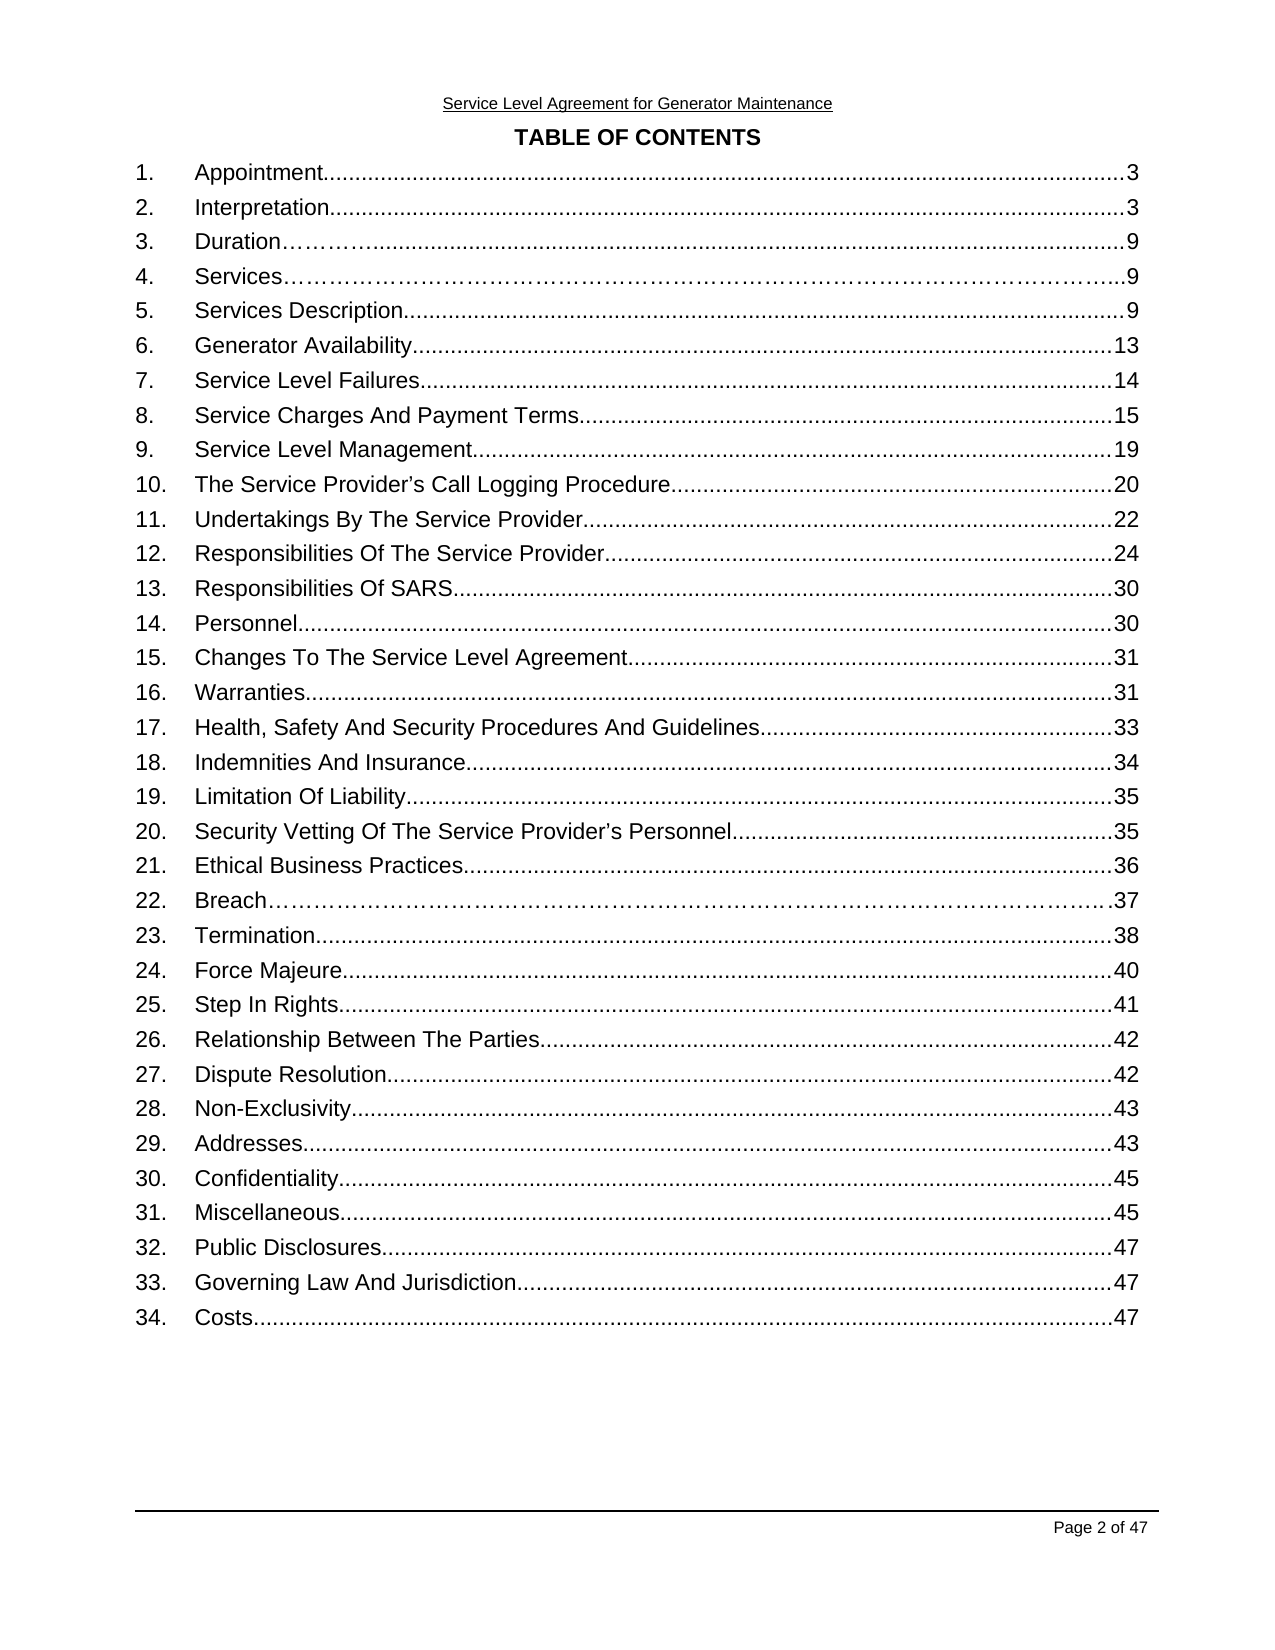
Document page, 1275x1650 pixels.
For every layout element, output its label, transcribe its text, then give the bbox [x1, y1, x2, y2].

text 29. Addresses 43 [135, 1130, 1140, 1156]
text 14. Personnel 30 [135, 610, 1140, 636]
text 18. Indemnities And Insurance 34 [135, 748, 1140, 775]
text TABLE OF CONTENTS [135, 124, 1140, 150]
text 27. Dispute Resolution 42 [135, 1061, 1140, 1087]
text 17. Health, Safety And Security Procedures And Guidelines 33 [135, 714, 1140, 740]
text 28. Non-Exclusivity 43 [135, 1095, 1140, 1122]
text 22. Breach………………………………………………………………………………………………. 37 [135, 887, 1140, 913]
text 32. Public Disclosures 47 [135, 1234, 1140, 1260]
text 1. Appointment 3 [135, 159, 1140, 185]
text 3. Duration………… 9 [135, 228, 1140, 254]
text 26. Relationship Between The Parties 42 [135, 1026, 1140, 1052]
text 19. Limitation Of Liability 35 [135, 783, 1140, 809]
text 9. Service Level Management 19 [135, 436, 1140, 463]
text 5. Services Description 9 [135, 297, 1140, 324]
text 6. Generator Availability 13 [135, 332, 1140, 358]
text 13. Responsibilities Of SARS 30 [135, 575, 1140, 601]
text 10. The Service Provider’s Call Logging Procedure 20 [135, 471, 1140, 497]
text 30. Confidentiality 45 [135, 1165, 1140, 1191]
text 34. Costs................................................................................................................................... 47 [135, 1303, 1140, 1330]
text 25. Step In Rights 41 [135, 991, 1140, 1018]
text 16. Warranties 31 [135, 679, 1140, 705]
text 12. Responsibilities Of The Service Provider 24 [135, 540, 1140, 567]
text 20. Security Vetting Of The Service Provider’s Personnel 35 [135, 818, 1140, 844]
text 33. Governing Law And Jurisdiction 47 [135, 1269, 1140, 1295]
text 8. Service Charges And Payment Terms 15 [135, 402, 1140, 428]
text 2. Interpretation 3 [135, 193, 1140, 220]
text 31. Miscellaneous 45 [135, 1199, 1140, 1226]
text 23. Termination 38 [135, 922, 1140, 948]
text 7. Service Level Failures 14 [135, 367, 1140, 393]
text 4. Services……………………………………………………………………………………………… 9 [135, 263, 1140, 289]
text 11. Undertakings By The Service Provider 22 [135, 506, 1140, 532]
text 15. Changes To The Service Level Agreement 31 [135, 644, 1140, 671]
text 21. Ethical Business Practices 36 [135, 852, 1140, 879]
text 24. Force Majeure 40 [135, 957, 1140, 983]
